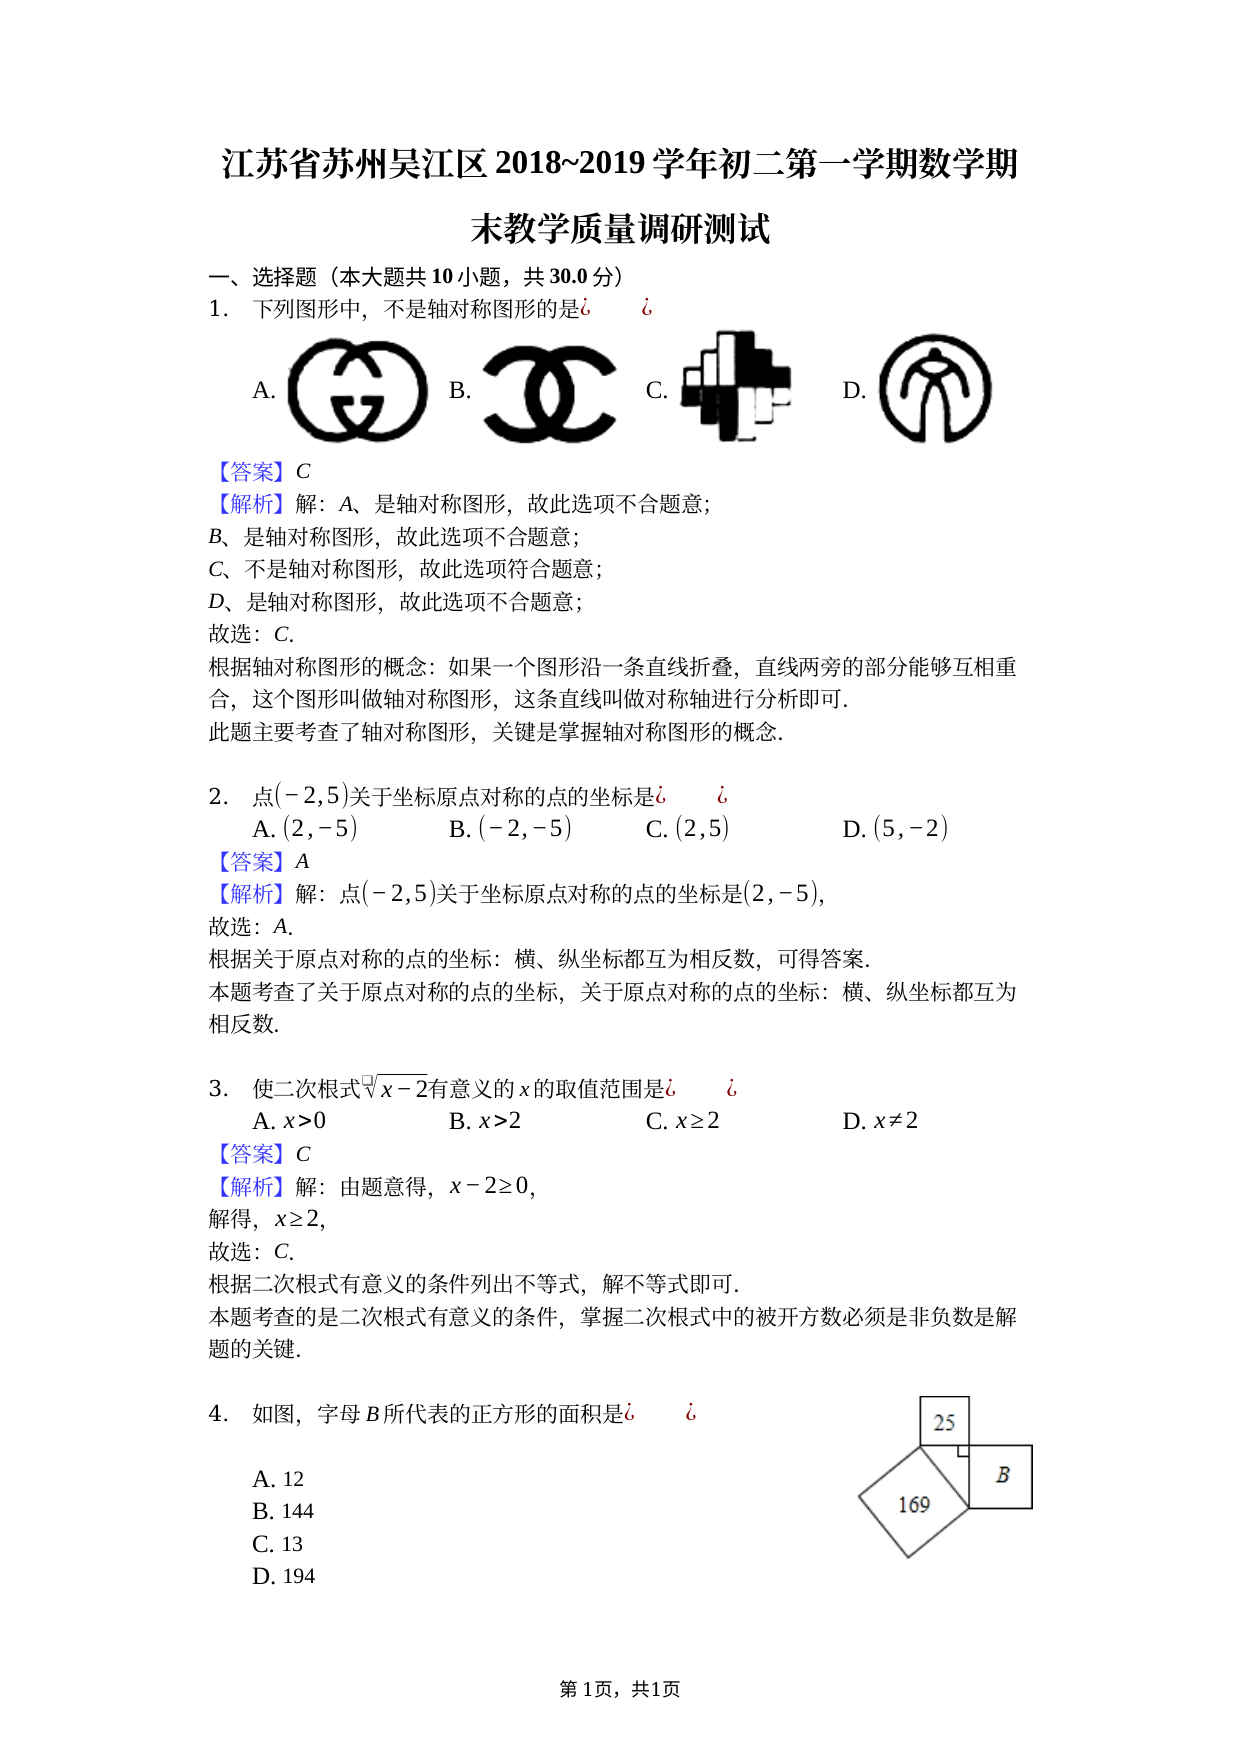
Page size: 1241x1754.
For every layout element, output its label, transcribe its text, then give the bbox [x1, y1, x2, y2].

list A. B. C. D. [252, 1104, 1032, 1137]
list 【解析】解：A、是轴对称图形，故此选项不合题意； B、是轴对称图形，故此选项不合题意； C、不是轴对称图形，故此选项符合题意； D、是轴对称图形，故此选项不合题意； 故选：C． 根据轴对称图形的概念：如果一个图形沿一条直线折叠，直线两旁的部分能够互相重合，这个图形叫做轴对称图形，这条直线叫做对称轴进行分析即可． 此题主要考查了轴对称图形，关键是掌握轴对称图形的概念． [208, 487, 1032, 779]
list 【答案】C [208, 454, 1032, 487]
list 一、选择题（本大题共10小题，共30.0分） [208, 259, 1032, 292]
list 【解析】解：点关于坐标原点对称的点的坐标是， 故选：A． 根据关于原点对称的点的坐标：横、纵坐标都互为相反数，可得答案． 本题考查了关于原点对称的点的坐标，关于原点对称的点的坐标：横、纵坐标都互为相反数． [208, 877, 1032, 1072]
list 【答案】C [208, 1137, 1032, 1169]
picture [674, 324, 796, 448]
list 【答案】A [208, 844, 1032, 877]
list A. 12 B. 144 C. 13 D. 194 [252, 1462, 1032, 1624]
picture [282, 332, 433, 448]
text 江苏省苏州吴江区2018~2019学年初二第一学期数学期末教学质量调研测试 [208, 129, 1032, 259]
list 使二次根式有意义的x的取值范围是 [208, 1072, 1032, 1104]
picture [872, 329, 997, 448]
list 如图，字母B所代表的正方形的面积是 [208, 1397, 857, 1462]
picture [857, 1396, 1033, 1560]
picture [477, 340, 622, 448]
list A. B. C. D. [252, 812, 1032, 844]
list 【解析】解：由题意得，， 解得，， 故选：C． 根据二次根式有意义的条件列出不等式，解不等式即可． 本题考查的是二次根式有意义的条件，掌握二次根式中的被开方数必须是非负数是解题的关键． [208, 1169, 1032, 1397]
list 下列图形中，不是轴对称图形的是 [208, 292, 1032, 324]
list 点关于坐标原点对称的点的坐标是 [208, 779, 1032, 812]
